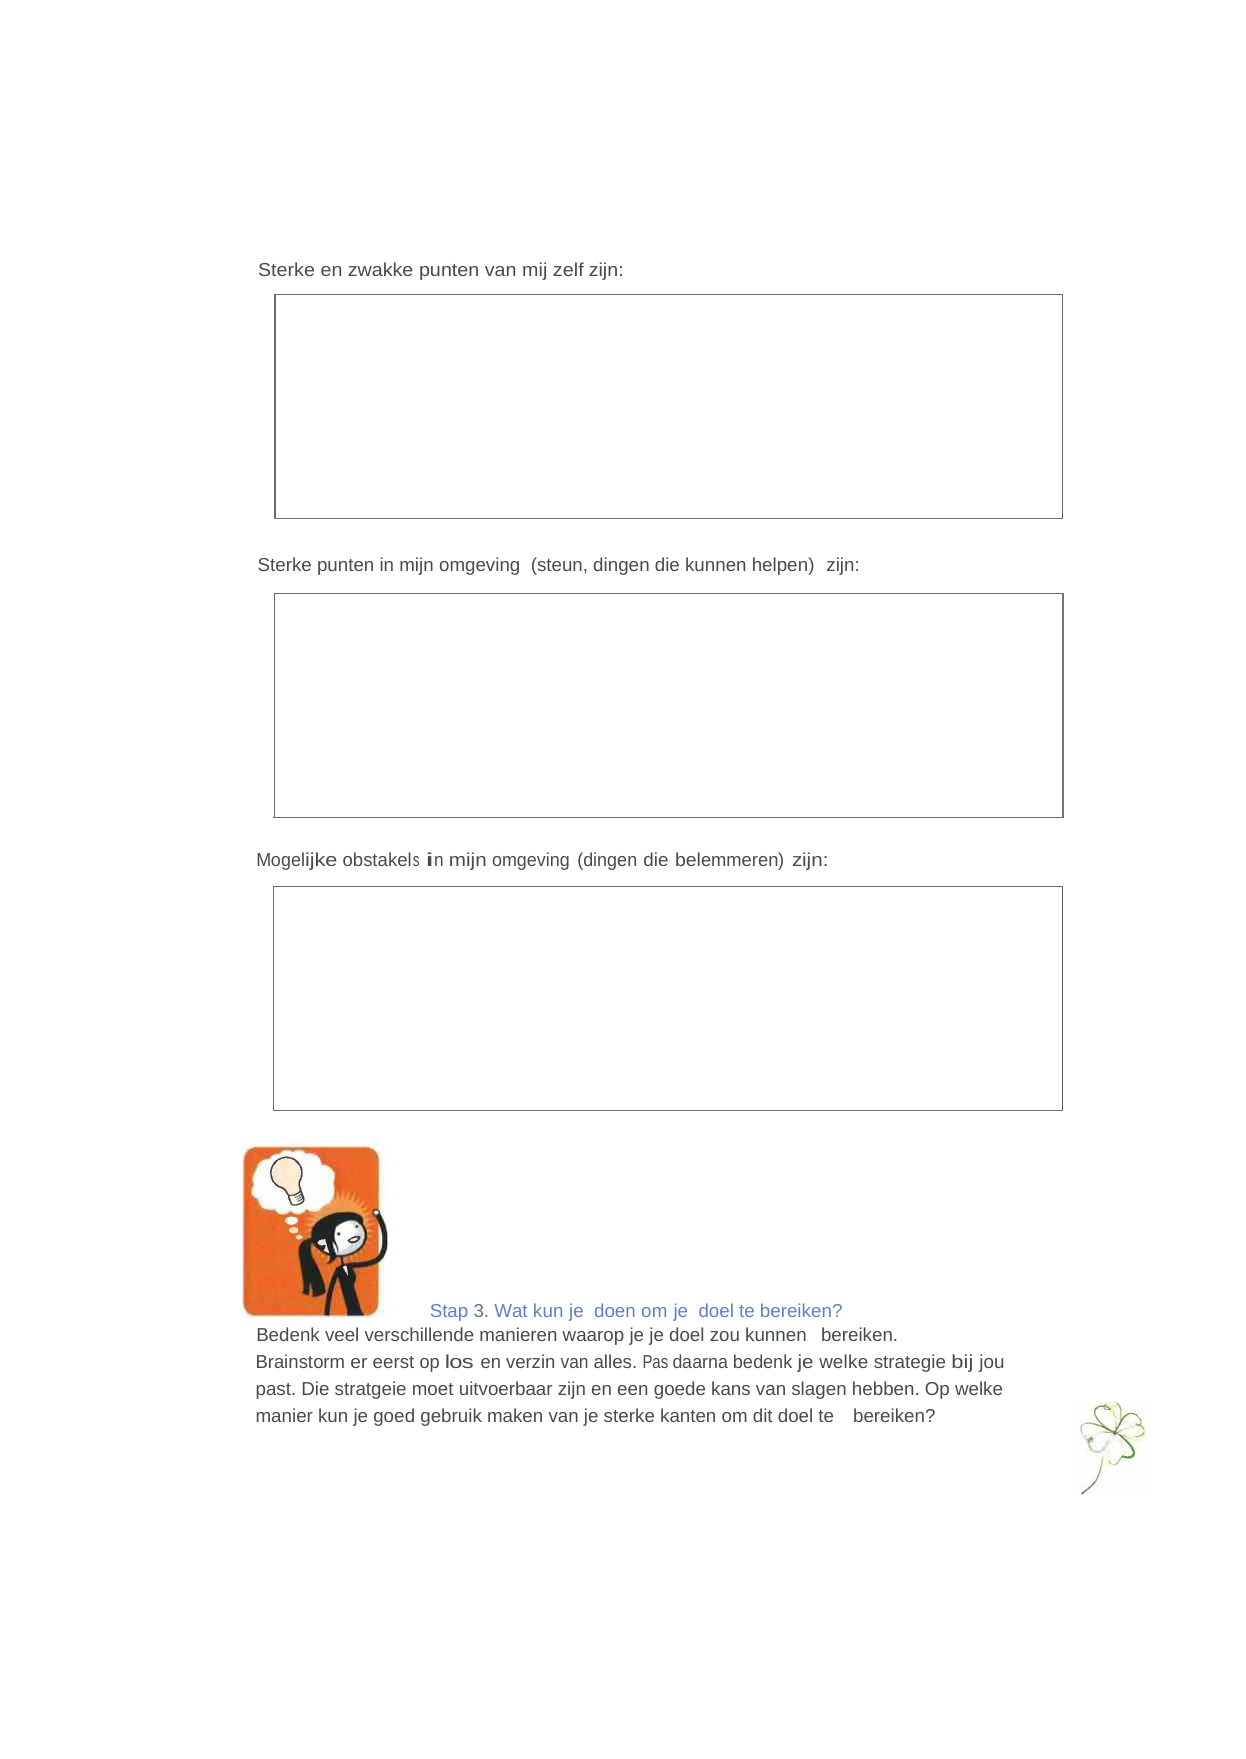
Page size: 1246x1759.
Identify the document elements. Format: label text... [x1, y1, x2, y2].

text Sterke punten in mijn omgeving (steun, dingen die kunnen helpen) zijn: [257, 554, 1039, 575]
picture [1078, 1401, 1147, 1496]
text Mogelijke obstakels in mijn omgeving (dingen die belemmeren) zijn: [256, 849, 1039, 871]
text Stap 3. Wat kun je doen om je doel te bereiken? Bedenk veel verschillende manieren waarop je je doel zou kunnen bereiken. [242, 1143, 900, 1345]
text Brainstorm er eerst op los en verzin van alles. Pas daarna bedenk je welke strategie bij jou past. Die stratgeie moet uitvoerbaar zijn en een goede kans van slagen hebben. Op welke manier kun je goed gebruik maken van je sterke kanten om dit doel te bereiken? [255, 1351, 1039, 1426]
text Sterke en zwakke punten van mij zelf zijn: [258, 258, 1039, 280]
picture [241, 1143, 388, 1318]
